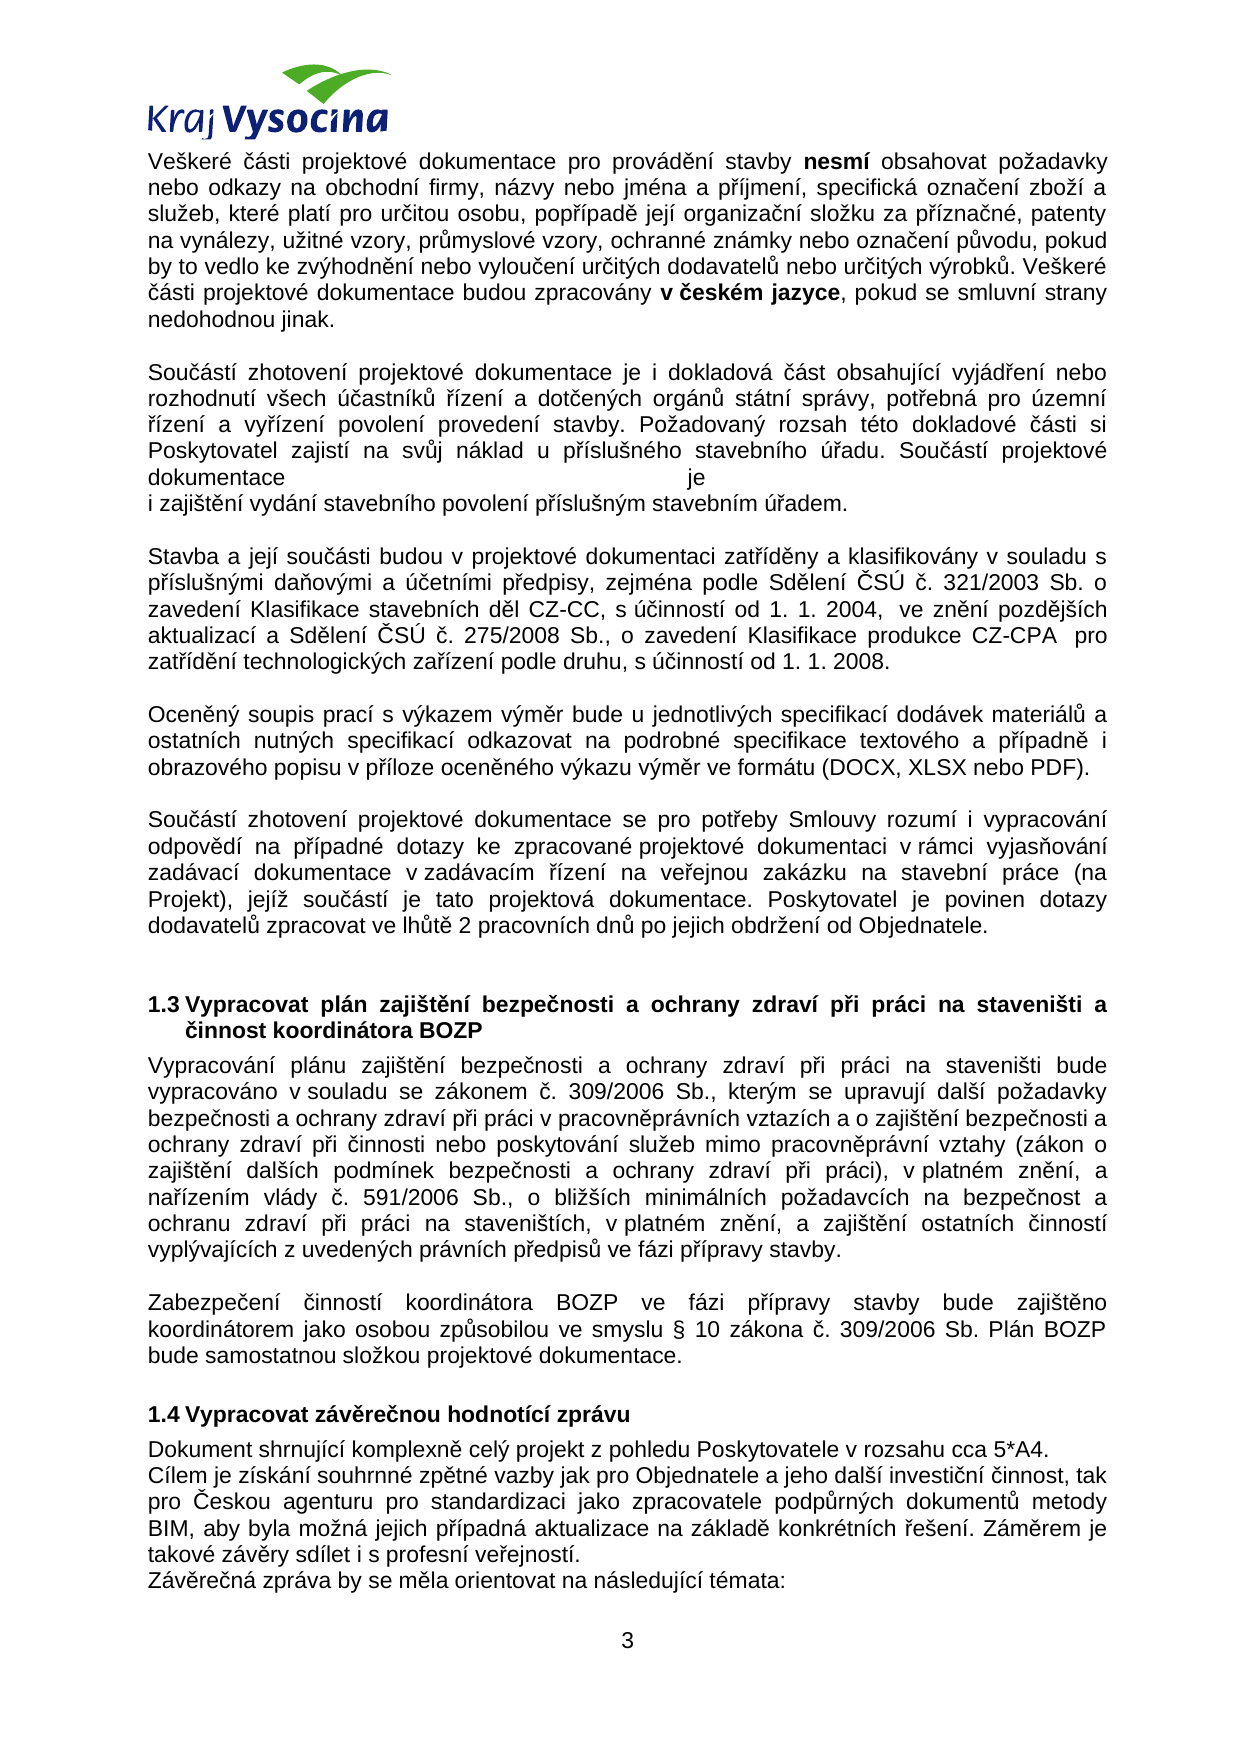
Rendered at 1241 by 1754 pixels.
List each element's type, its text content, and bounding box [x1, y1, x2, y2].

text Dokument shrnující komplexně celý projekt z pohledu Poskytovatele v rozsahu cca 5*A4. [148, 1436, 1107, 1462]
subtitle Vypracovat plán zajištění bezpečnosti a ochrany zdraví při práci na staveništi a činnost koordinátora BOZP [148, 991, 1107, 1044]
text Součástí zhotovení projektové dokumentace se pro potřeby Smlouvy rozumí i vypracování odpovědí na případné dotazy ke zpracované projektové dokumentaci v rámci vyjasňování zadávací dokumentace v zadávacím řízení na veřejnou zakázku na stavební práce (na Projekt), jejíž součástí je tato projektová dokumentace. Poskytovatel je povinen dotazy dodavatelů zpracovat ve lhůtě 2 pracovních dnů po jejich obdržení od Objednatele. [148, 806, 1107, 938]
text Stavba a její součásti budou v projektové dokumentaci zatříděny a klasifikovány v souladu s příslušnými daňovými a účetními předpisy, zejména podle Sdělení ČSÚ č. 321/2003 Sb. o zavedení Klasifikace stavebních děl CZ-CC, s účinností od 1. 1. 2004, ve znění pozdějších aktualizací a Sdělení ČSÚ č. 275/2008 Sb., o zavedení Klasifikace produkce CZ-CPA pro zatřídění technologických zařízení podle druhu, s účinností od 1. 1. 2008. [148, 543, 1107, 675]
text Závěrečná zpráva by se měla orientovat na následující témata: [148, 1567, 1107, 1594]
text Vypracování plánu zajištění bezpečnosti a ochrany zdraví při práci na staveništi bude vypracováno v souladu se zákonem č. 309/2006 Sb., kterým se upravují další požadavky bezpečnosti a ochrany zdraví při práci v pracovněprávních vztazích a o zajištění bezpečnosti a ochrany zdraví při činnosti nebo poskytování služeb mimo pracovněprávní vztahy (zákon o zajištění dalších podmínek bezpečnosti a ochrany zdraví při práci), v platném znění, a nařízením vlády č. 591/2006 Sb., o bližších minimálních požadavcích na bezpečnost a ochranu zdraví při práci na staveništích, v platném znění, a zajištění ostatních činností vyplývajících z uvedených právních předpisů ve fázi přípravy stavby. [148, 1052, 1107, 1263]
text Zabezpečení činností koordinátora BOZP ve fázi přípravy stavby bude zajištěno koordinátorem jako osobou způsobilou ve smyslu § 10 zákona č. 309/2006 Sb. Plán BOZP bude samostatnou složkou projektové dokumentace. [148, 1289, 1107, 1368]
subtitle Vypracovat závěrečnou hodnotící zprávu [148, 1401, 1107, 1427]
text Cílem je získání souhrnné zpětné vazby jak pro Objednatele a jeho další investiční činnost, tak pro Českou agenturu pro standardizaci jako zpracovatele podpůrných dokumentů metody BIM, aby byla možná jejich případná aktualizace na základě konkrétních řešení. Záměrem je takové závěry sdílet i s profesní veřejností. [148, 1462, 1107, 1567]
text Veškeré části projektové dokumentace pro provádění stavby nesmí obsahovat požadavky nebo odkazy na obchodní firmy, názvy nebo jména a příjmení, specifická označení zboží a služeb, které platí pro určitou osobu, popřípadě její organizační složku za příznačné, patenty na vynálezy, užitné vzory, průmyslové vzory, ochranné známky nebo označení původu, pokud by to vedlo ke zvýhodnění nebo vyloučení určitých dodavatelů nebo určitých výrobků. Veškeré části projektové dokumentace budou zpracovány v českém jazyce, pokud se smluvní strany nedohodnou jinak. [148, 148, 1107, 332]
text Oceněný soupis prací s výkazem výměr bude u jednotlivých specifikací dodávek materiálů a ostatních nutných specifikací odkazovat na podrobné specifikace textového a případně i obrazového popisu v příloze oceněného výkazu výměr ve formátu (DOCX, XLSX nebo PDF). [148, 701, 1107, 780]
text Součástí zhotovení projektové dokumentace je i dokladová část obsahující vyjádření nebo rozhodnutí všech účastníků řízení a dotčených orgánů státní správy, potřebná pro územní řízení a vyřízení povolení provedení stavby. Požadovaný rozsah této dokladové části si Poskytovatel zajistí na svůj náklad u příslušného stavebního úřadu. Součástí projektové dokumentace je i zajištění vydání stavebního povolení příslušným stavebním úřadem. [148, 358, 1107, 517]
